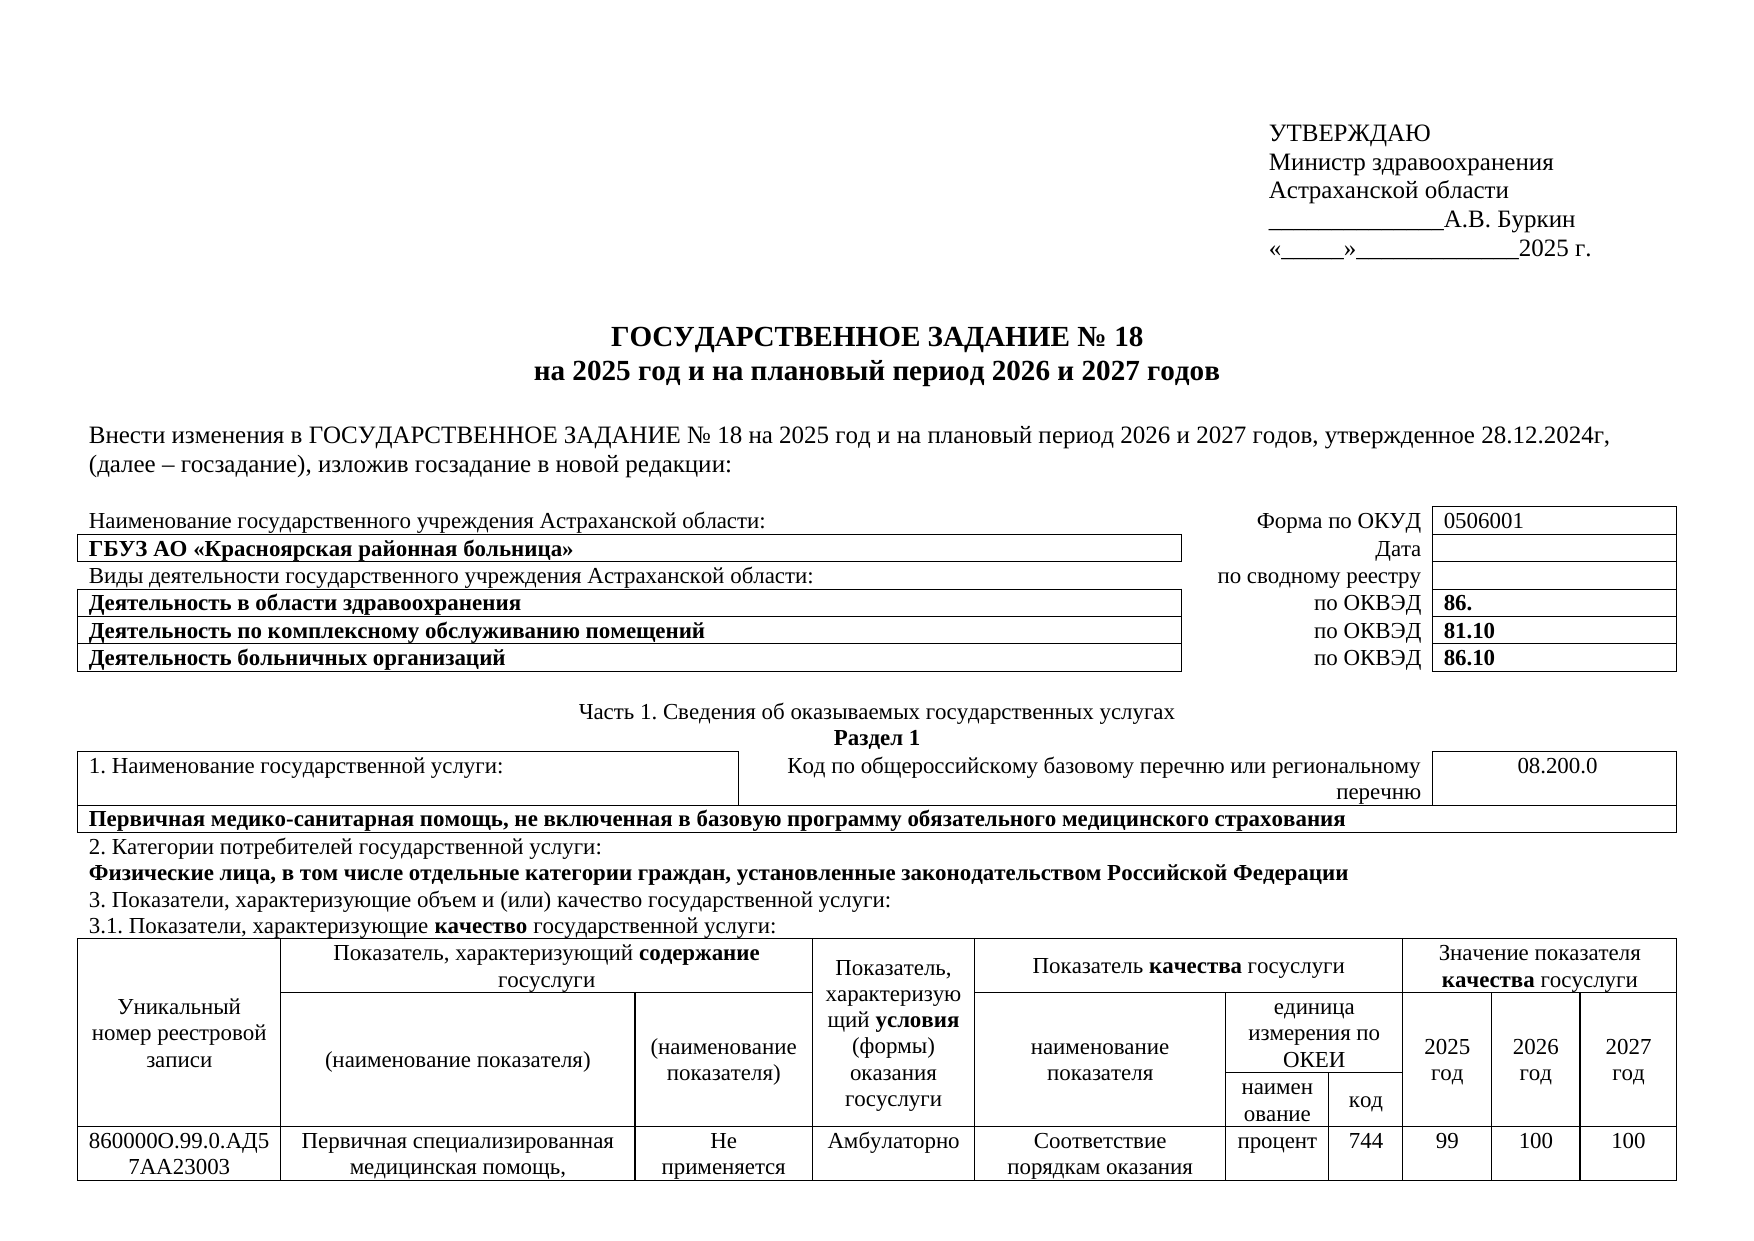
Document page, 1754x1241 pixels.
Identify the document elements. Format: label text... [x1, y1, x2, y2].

table_cell Не применяется [636, 1127, 812, 1180]
table_cell Первичная медико-санитарная помощь, не включенная в базовую программу обязательного медицинского страхования [78, 806, 1676, 832]
table_cell Деятельность больничных организаций [78, 644, 1181, 671]
table_header Наименование государственного учреждения Астраханской области: [78, 506, 1181, 534]
text Астраханской области [1269, 176, 1665, 204]
table_cell 86.10 [1433, 644, 1676, 671]
text Физические лица, в том числе отдельные категории граждан, установленные законодательством Российской Федерации [89, 859, 1665, 886]
table_header 08.200.0 [1433, 752, 1676, 804]
table_cell 2027 год [1581, 993, 1676, 1126]
text ГОСУДАРСТВЕННОЕ ЗАДАНИЕ № 18 [89, 319, 1665, 353]
table_cell 99 [1403, 1127, 1491, 1180]
text Раздел 1 [89, 724, 1665, 751]
table_cell по ОКВЭД [1182, 589, 1432, 616]
table_cell (наименование показателя) [281, 993, 634, 1126]
table_cell Деятельность в области здравоохранения [78, 590, 1181, 616]
table_cell [1433, 562, 1676, 588]
table_cell по ОКВЭД [1182, 643, 1432, 671]
text Внести изменения в ГОСУДАРСТВЕННОЕ ЗАДАНИЕ № 18 на 2025 год и на плановый период 2026 и 2027 годов, утвержденное 28.12.2024г, [89, 420, 1665, 449]
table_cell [78, 1127, 280, 1180]
table_header Показатель, характеризующий условия (формы) оказания госуслуги [813, 939, 974, 1126]
text 2. Категории потребителей государственной услуги: [89, 833, 1665, 859]
table_header Значение показателя качества госуслуги [1403, 939, 1676, 992]
text (далее – госзадание), изложив госзадание в новой редакции: [89, 449, 1665, 477]
text «_____»_____________2025 г. [1269, 233, 1665, 262]
table_header Код по общероссийскому базовому перечню или региональному перечню [739, 751, 1432, 804]
table_cell наименование показателя [975, 993, 1225, 1126]
text 3. Показатели, характеризующие объем и (или) качество государственной услуги: [89, 886, 1665, 912]
table_cell (наименование показателя) [636, 993, 812, 1126]
table_cell наименование [1226, 1073, 1328, 1126]
table_cell 81.10 [1433, 617, 1676, 643]
table_header Форма по ОКУД [1181, 506, 1432, 534]
text ______________А.В. Буркин [1269, 204, 1665, 233]
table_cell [281, 1127, 634, 1180]
table_cell 86. [1433, 590, 1676, 616]
table_header Показатель качества госуслуги [975, 939, 1402, 992]
table_cell Виды деятельности государственного учреждения Астраханской области: [78, 562, 1181, 588]
table_cell 100 [1581, 1127, 1676, 1180]
table_cell 744 [1329, 1127, 1402, 1180]
table_header 0506001 [1433, 507, 1676, 534]
table_cell единица измерения по ОКЕИ [1226, 993, 1402, 1072]
table_header Уникальный номер реестровой записи [78, 939, 280, 1126]
table_header 1. Наименование государственной услуги: [78, 752, 738, 804]
table_cell код [1329, 1073, 1402, 1126]
table_cell процент [1226, 1127, 1328, 1180]
text Министр здравоохранения [1269, 147, 1665, 176]
table_cell [1433, 535, 1676, 561]
table_cell ГБУЗ АО «Красноярская районная больница» [78, 535, 1181, 561]
table_cell Амбулаторно [813, 1127, 974, 1180]
text Часть 1. Сведения об оказываемых государственных услугах [89, 698, 1665, 724]
table_cell Деятельность по комплексному обслуживанию помещений [78, 617, 1181, 643]
table_header Показатель, характеризующий содержание госуслуги [281, 939, 812, 992]
text 3.1. Показатели, характеризующие качество государственной услуги: [89, 912, 1665, 938]
table_cell по сводному реестру [1181, 561, 1432, 588]
table_cell 2026 год [1492, 993, 1579, 1126]
table_cell 2025 год [1403, 993, 1491, 1126]
table_cell 100 [1492, 1127, 1579, 1180]
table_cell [975, 1127, 1225, 1180]
text УТВЕРЖДАЮ [1269, 118, 1665, 147]
table_cell по ОКВЭД [1182, 616, 1432, 643]
table_cell Дата [1182, 534, 1432, 561]
text на 2025 год и на плановый период 2026 и 2027 годов [89, 353, 1665, 386]
